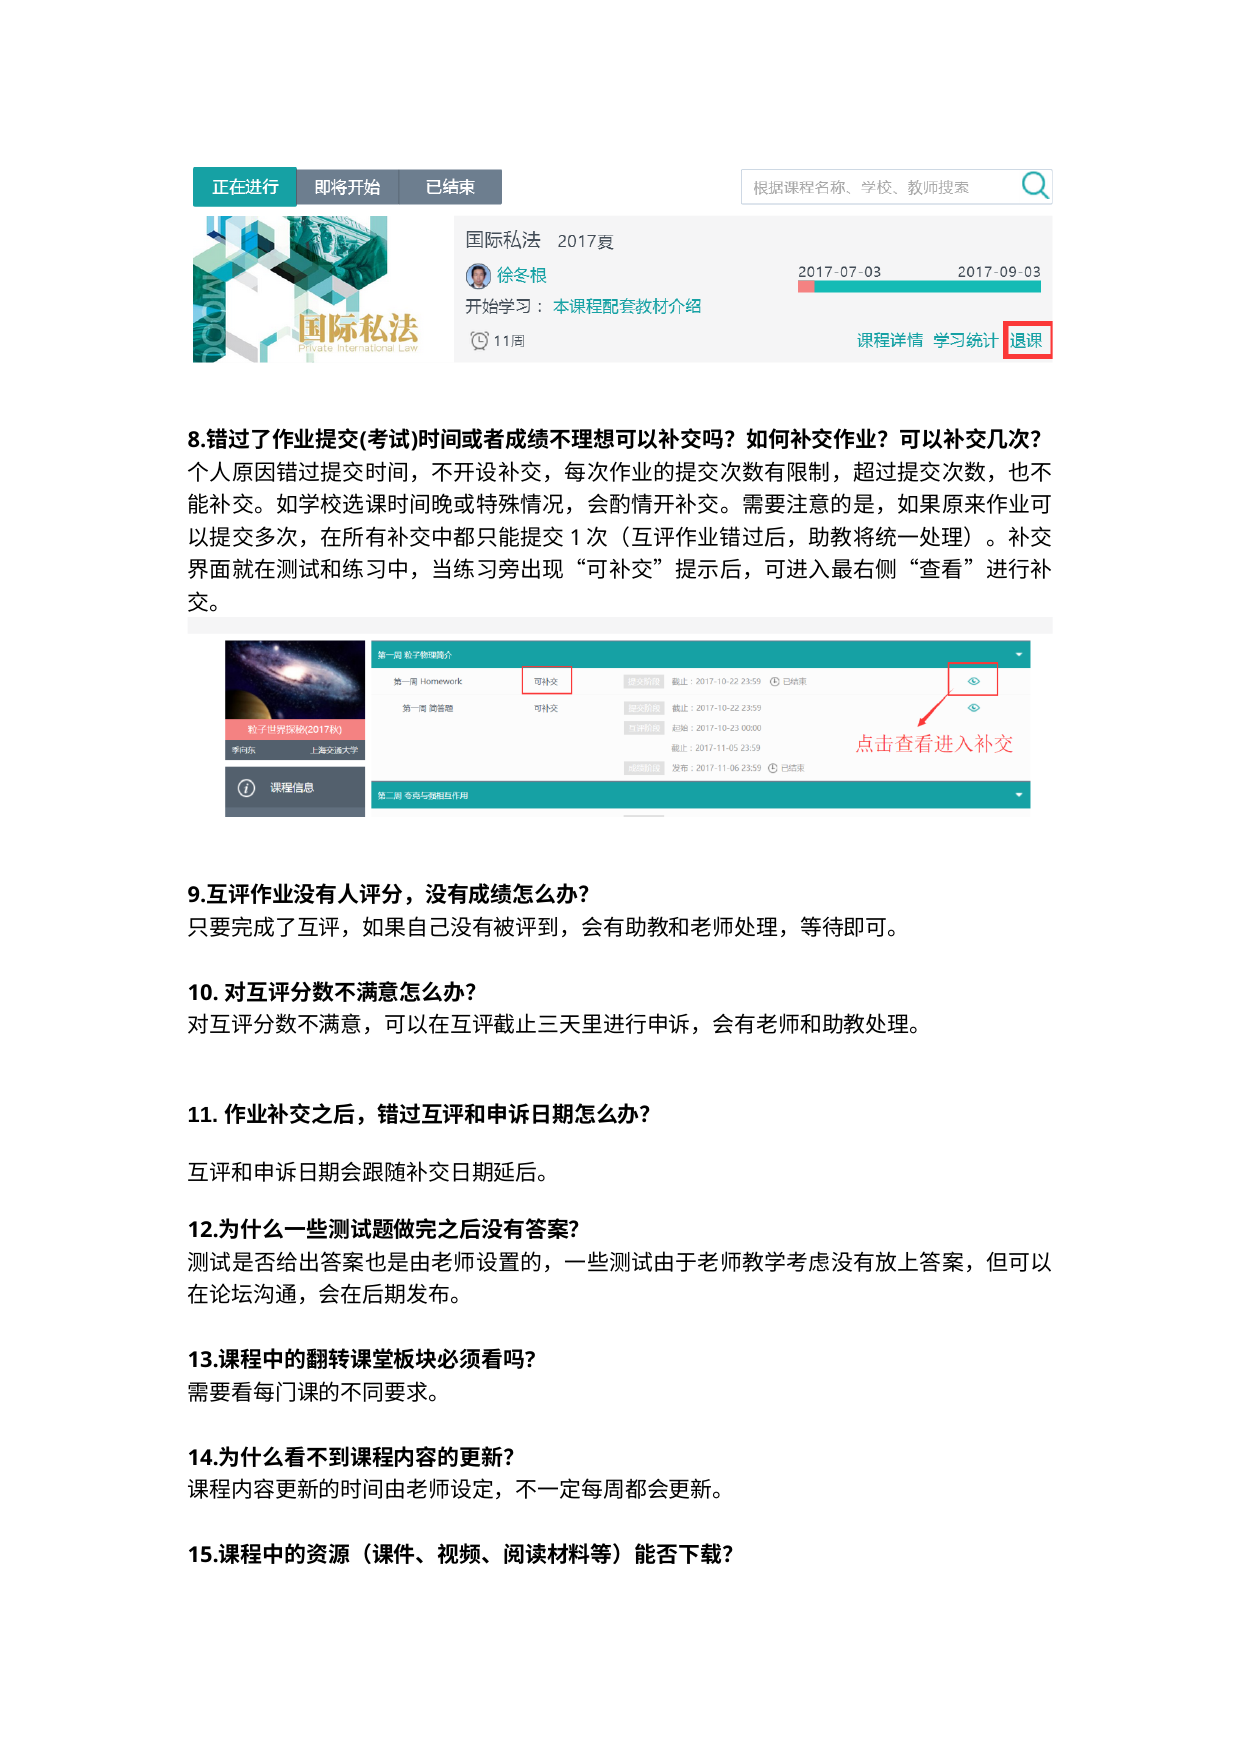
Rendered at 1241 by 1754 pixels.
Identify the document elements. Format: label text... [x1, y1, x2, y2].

text 8.错过了作业提交(考试)时间或者成绩不理想可以补交吗？如何补交作业？可以补交几次？ [187, 422, 1053, 454]
text 10. 对互评分数不满意怎么办？ [187, 974, 1053, 1007]
text 15.课程中的资源（课件、视频、阅读材料等）能否下载？ [187, 1537, 1053, 1569]
text 14.为什么看不到课程内容的更新？ [187, 1439, 1053, 1472]
text 9.互评作业没有人评分，没有成绩怎么办？ [187, 877, 1053, 909]
picture [187, 162, 1053, 364]
text 互评和申诉日期会跟随补交日期延后。 [187, 1154, 1053, 1187]
text 12.为什么一些测试题做完之后没有答案？ [187, 1212, 1053, 1244]
text 11. 作业补交之后，错过互评和申诉日期怎么办？ [187, 1097, 1053, 1129]
text 13.课程中的翻转课堂板块必须看吗? [187, 1342, 1053, 1374]
text 对互评分数不满意，可以在互评截止三天里进行申诉，会有老师和助教处理。 [187, 1007, 1053, 1039]
text 测试是否给出答案也是由老师设置的，一些测试由于老师教学考虑没有放上答案，但可以在论坛沟通，会在后期发布。 [187, 1244, 1053, 1309]
text 只要完成了互评，如果自己没有被评到，会有助教和老师处理，等待即可。 [187, 909, 1053, 942]
text 课程内容更新的时间由老师设定，不一定每周都会更新。 [187, 1472, 1053, 1504]
text 需要看每门课的不同要求。 [187, 1374, 1053, 1407]
text 个人原因错过提交时间，不开设补交，每次作业的提交次数有限制，超过提交次数，也不能补交。如学校选课时间晚或特殊情况，会酌情开补交。需要注意的是，如果原来作业可以提交多次，在所有补交中都只能提交1次（互评作业错过后，助教将统一处理）。补交界面就在测试和练习中，当练习旁出现“可补交”提示后，可进入最右侧“查看”进行补交。 [187, 454, 1053, 617]
picture [187, 617, 1053, 817]
